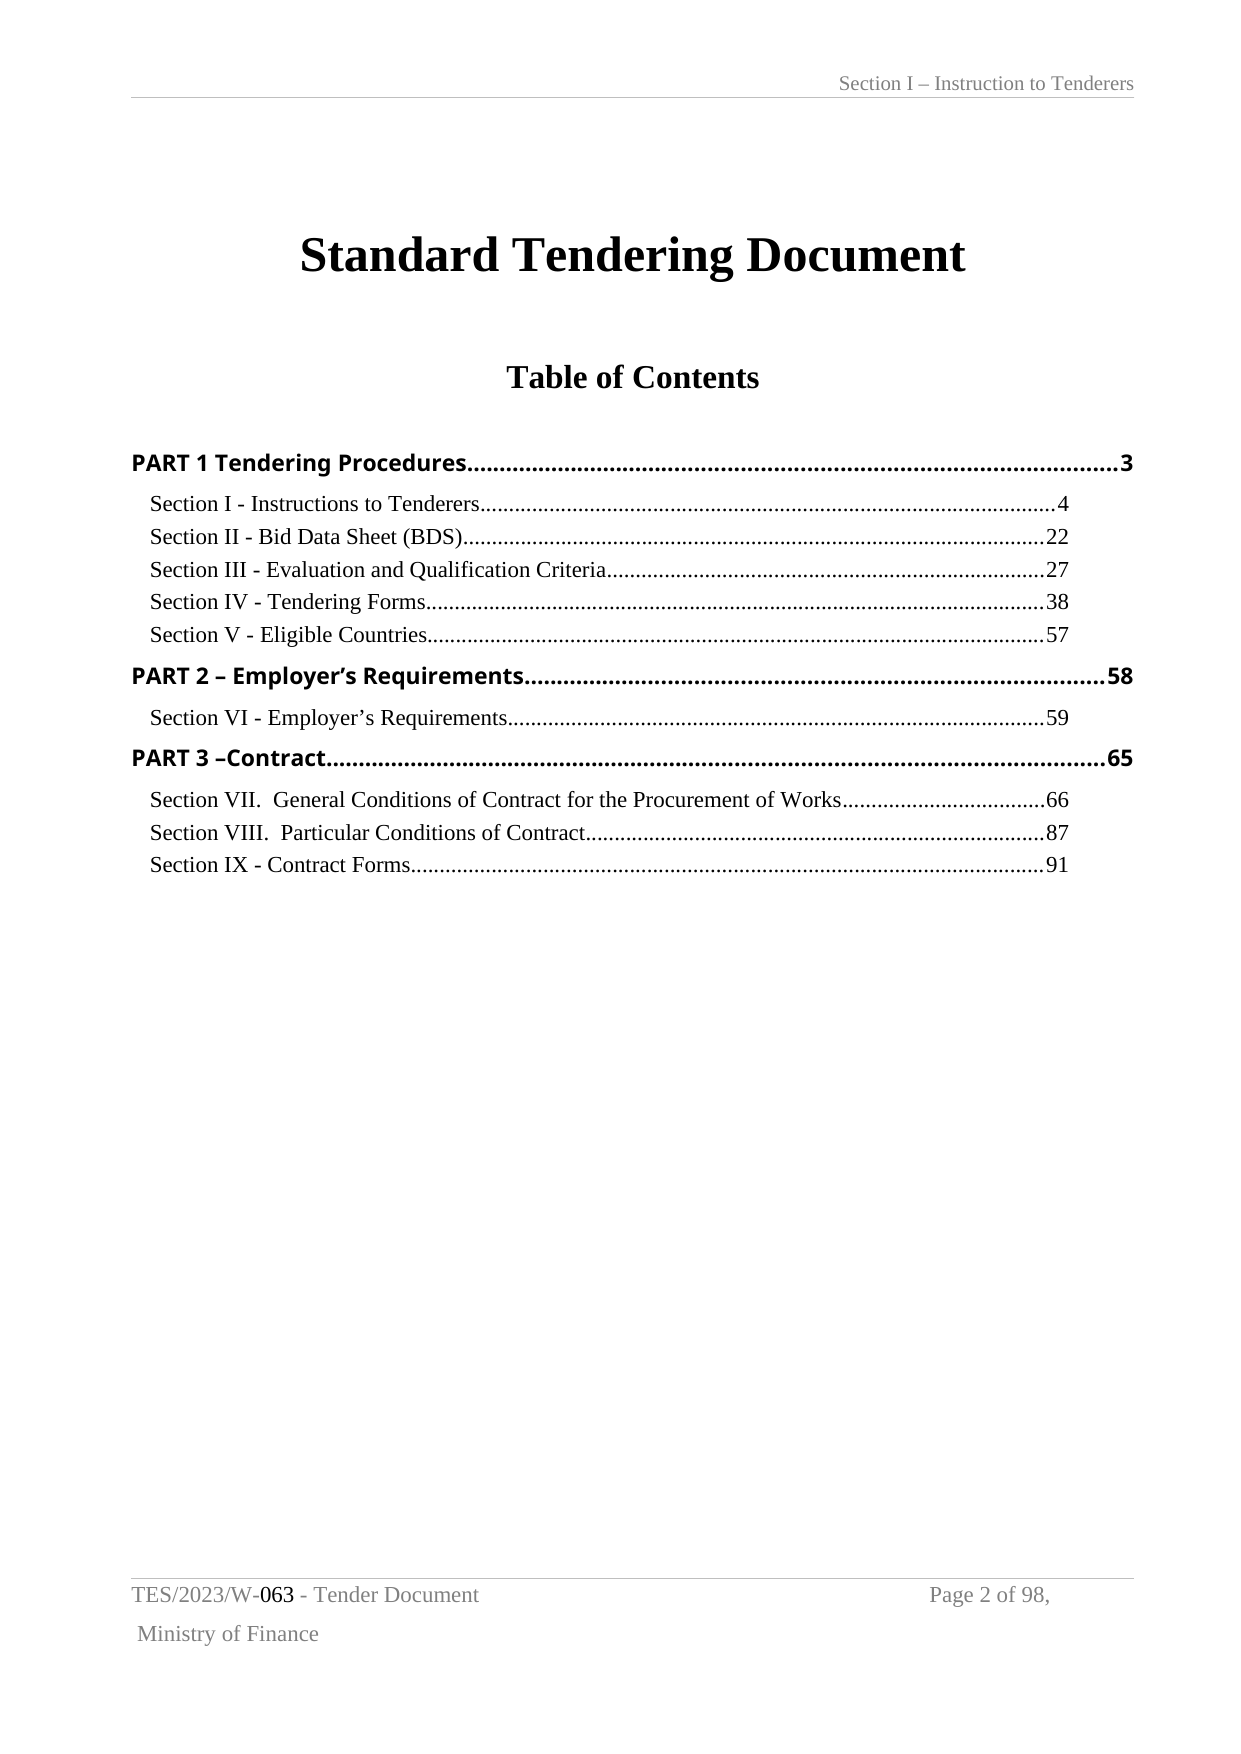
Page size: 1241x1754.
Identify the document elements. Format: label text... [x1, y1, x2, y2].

text PART 2 – Employer’s Requirements 58 [131, 660, 1134, 691]
text PART 3 –Contract 65 [131, 742, 1134, 774]
text Section VII. General Conditions of Contract for the Procurement of Works 66 [149, 786, 1134, 812]
text Section VI - Employer’s Requirements 59 [149, 703, 1134, 730]
text Section VIII. Particular Conditions of Contract 87 [149, 819, 1134, 845]
title Standard Tendering Document [131, 225, 1134, 283]
text Section I - Instructions to Tenderers 4 [149, 491, 1134, 517]
text Table of Contents [131, 357, 1134, 396]
text PART 1 Tendering Procedures 3 [131, 447, 1134, 478]
text Section III - Evaluation and Qualification Criteria 27 [149, 556, 1134, 582]
text Section V - Eligible Countries 57 [149, 621, 1134, 647]
text Section IX - Contract Forms 91 [149, 851, 1134, 878]
text Section II - Bid Data Sheet (BDS) 22 [149, 523, 1134, 549]
text Section IV - Tendering Forms 38 [149, 588, 1134, 615]
